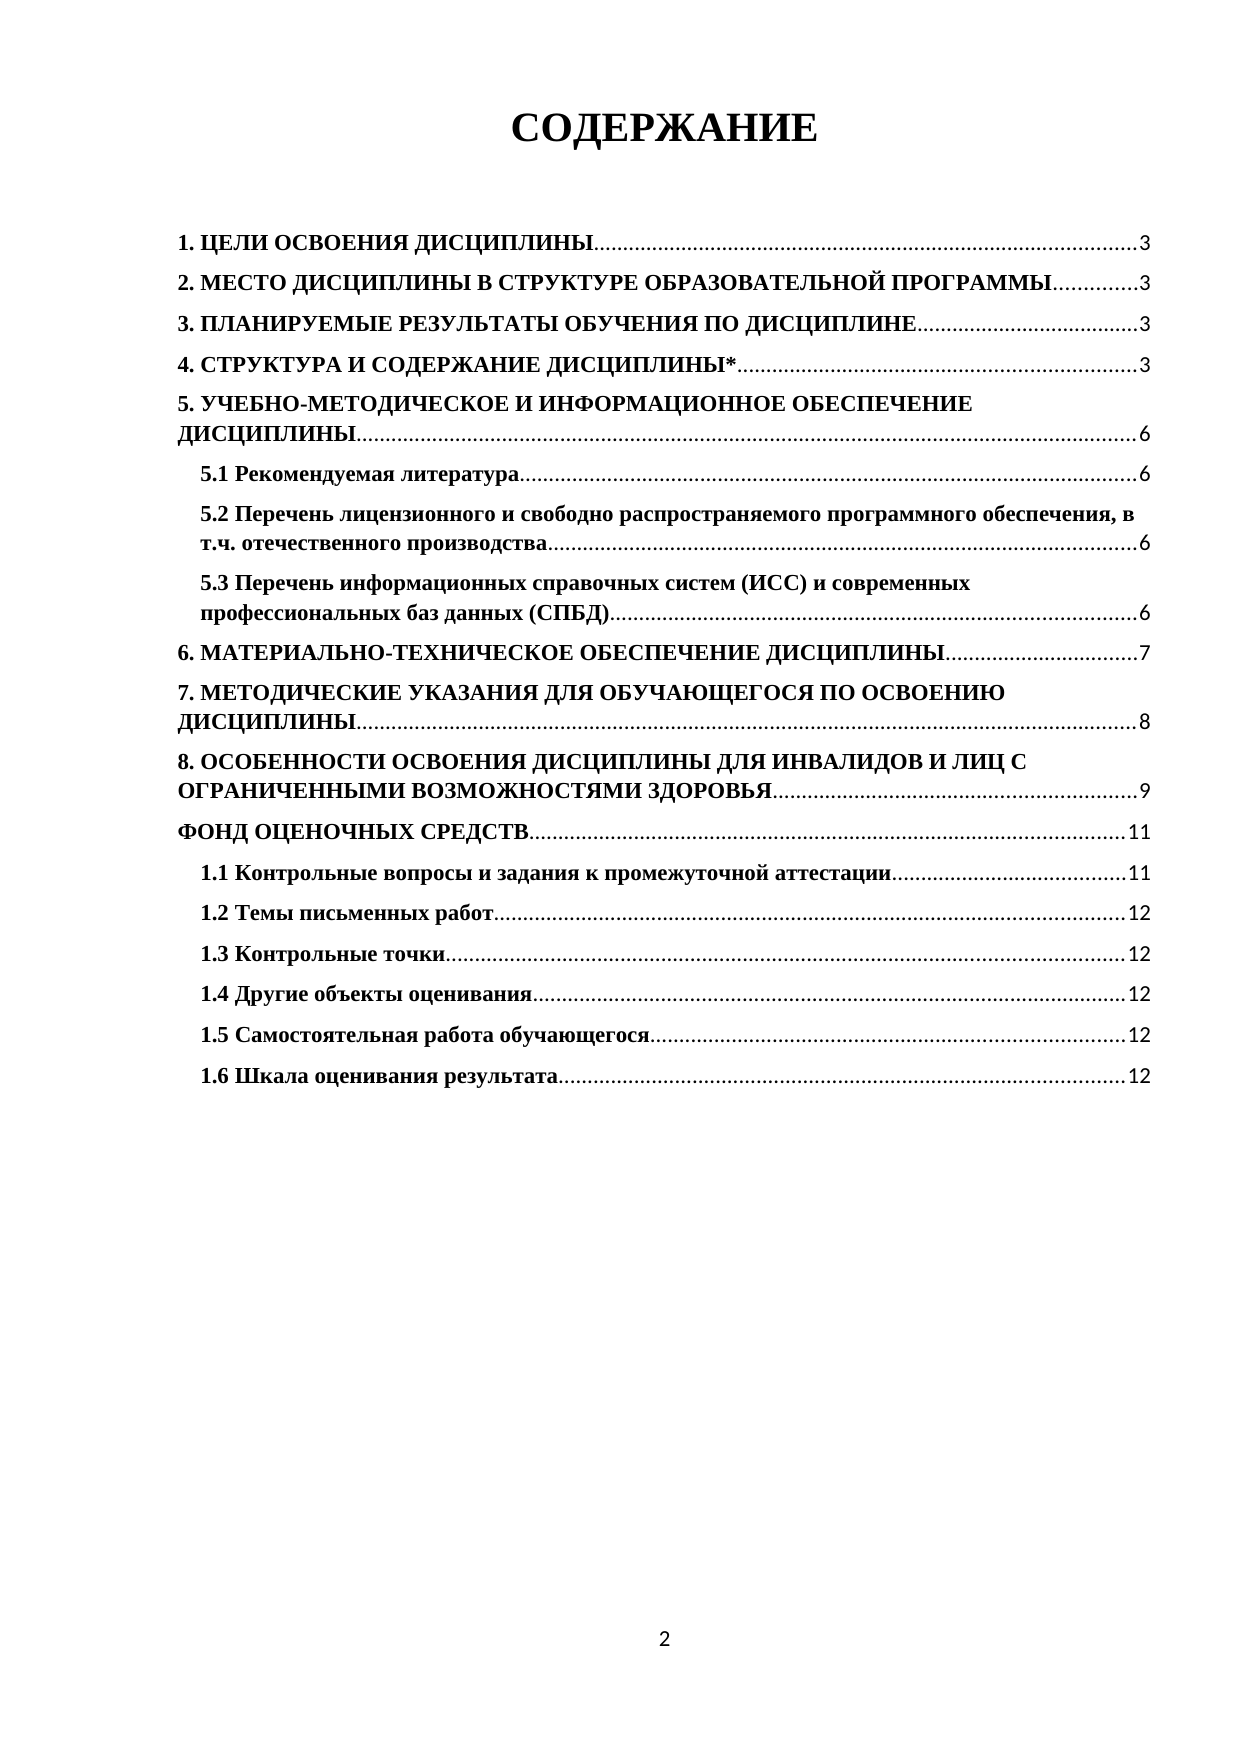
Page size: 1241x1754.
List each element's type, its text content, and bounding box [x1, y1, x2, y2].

text СОДЕРЖАНИЕ [177, 102, 1152, 150]
